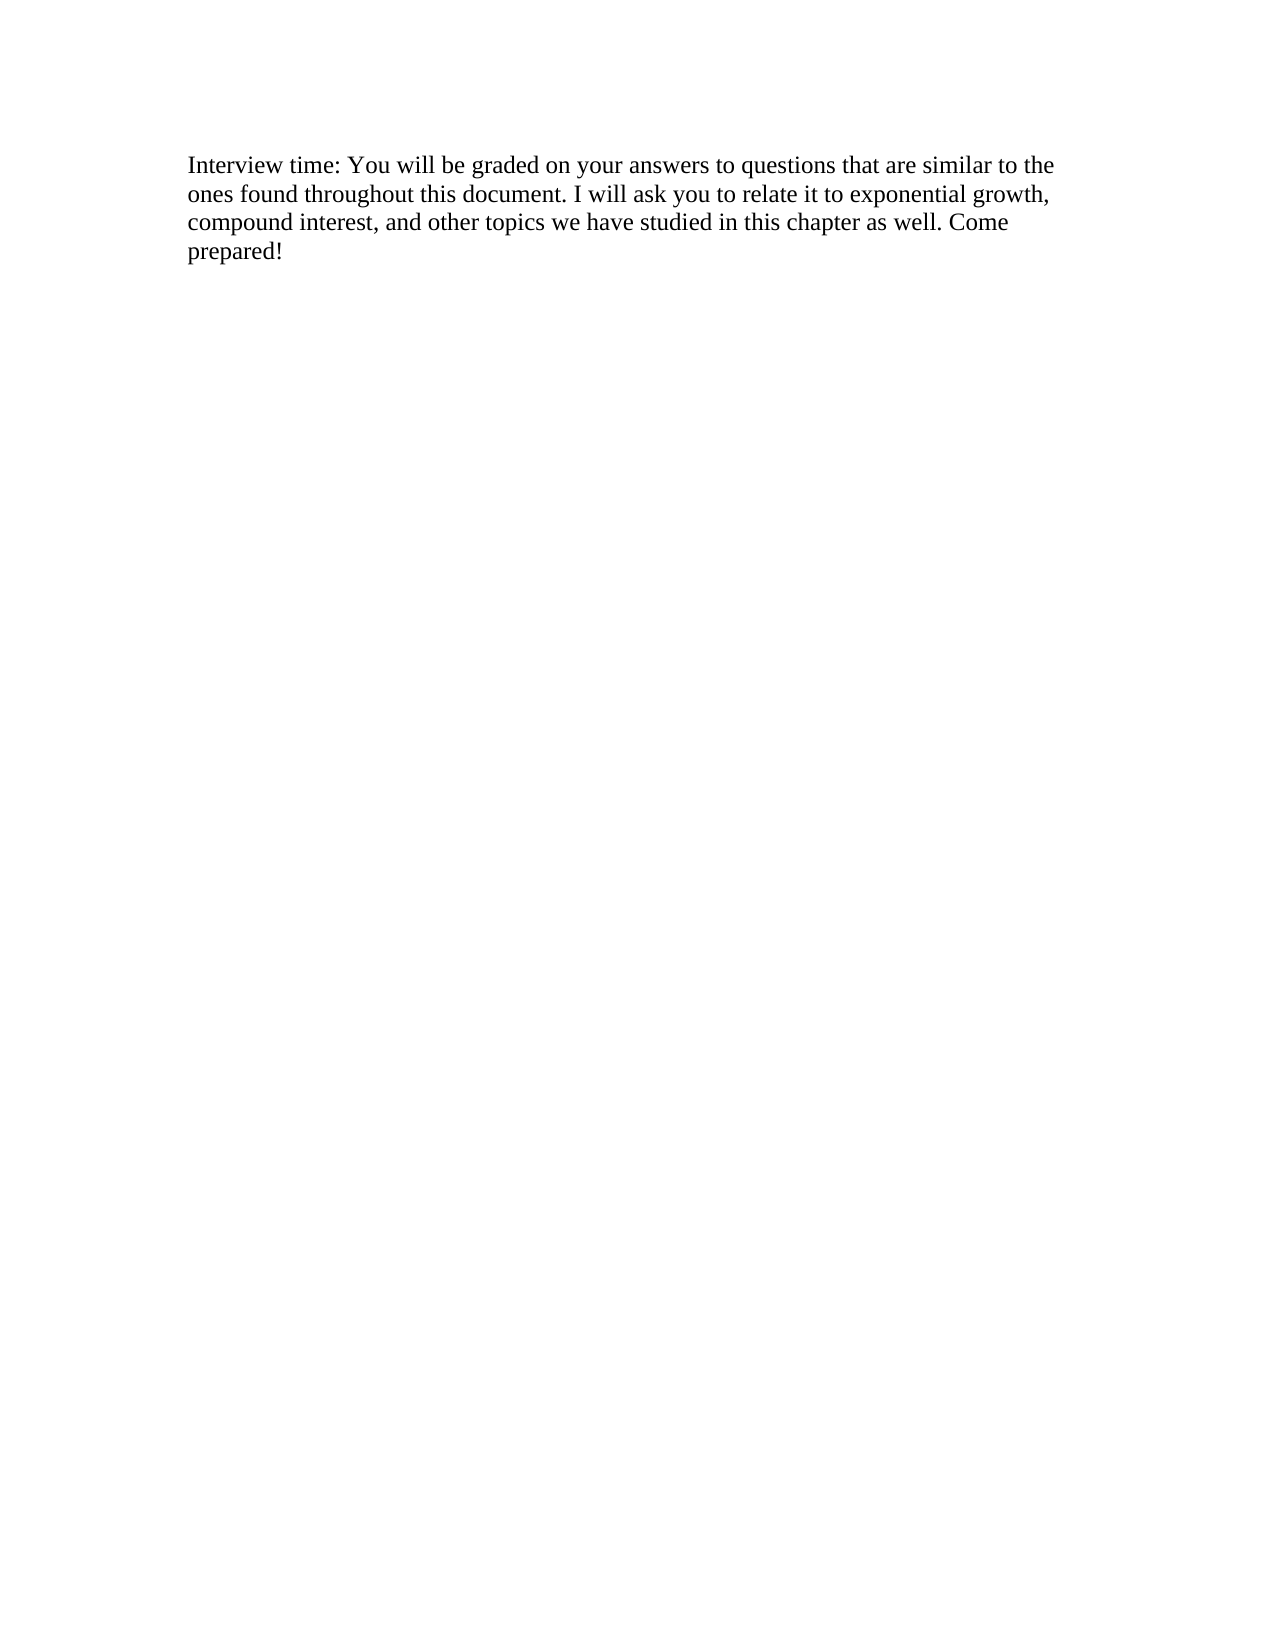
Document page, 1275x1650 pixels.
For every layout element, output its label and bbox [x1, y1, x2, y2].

text [187, 150, 1087, 265]
